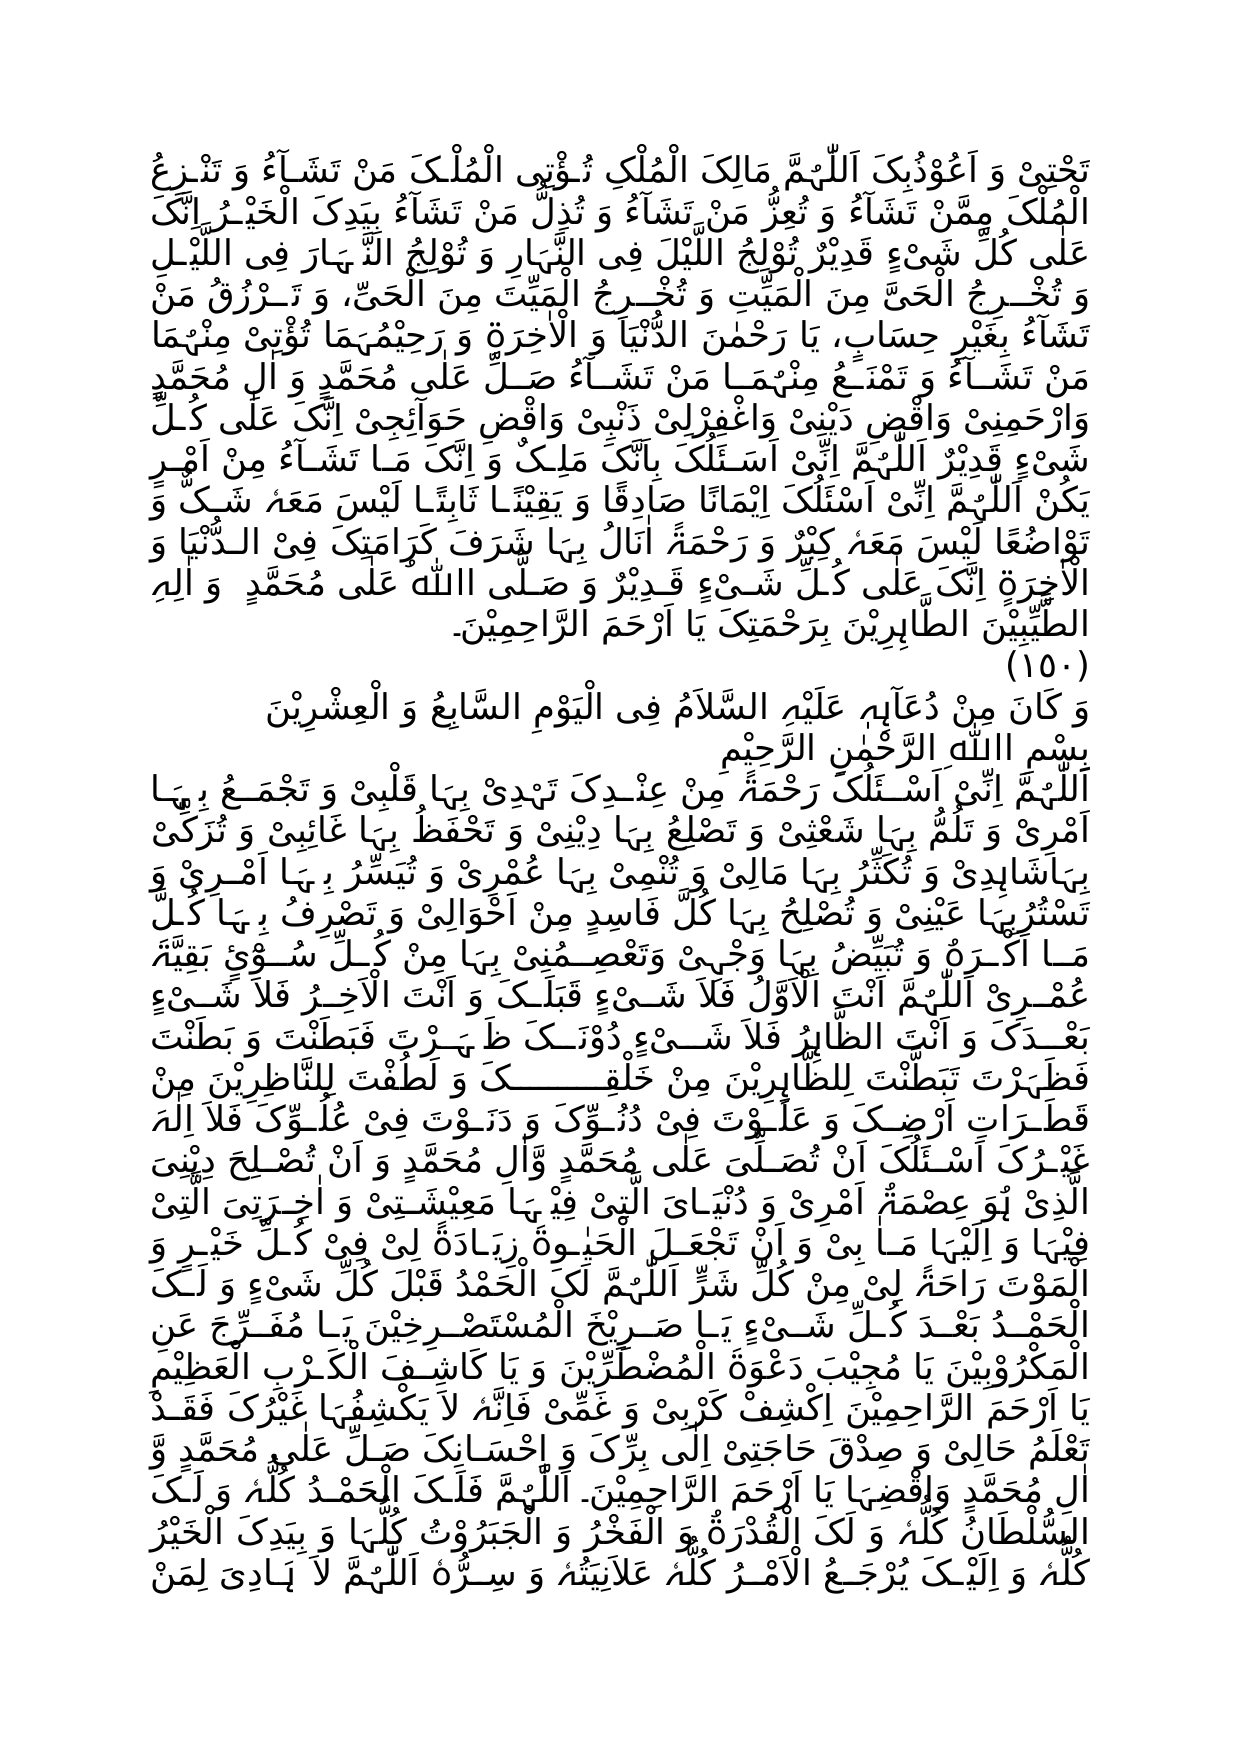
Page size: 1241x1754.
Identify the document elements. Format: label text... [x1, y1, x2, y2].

text (١٥٠) [150, 645, 1090, 686]
text وَ کَانَ مِنْ دُعَآہِہٖ عَلَیْہِ السَّلاَمُ فِی الْیَوْمِ السَّابِعُ وَ الْعِشْرِیْنَ [150, 686, 1090, 727]
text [150, 769, 1090, 1594]
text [150, 150, 1090, 645]
text بِسْمِ اﷲِ الرَّحْمٰنِ الرَّحِیْمِ [150, 727, 1090, 769]
